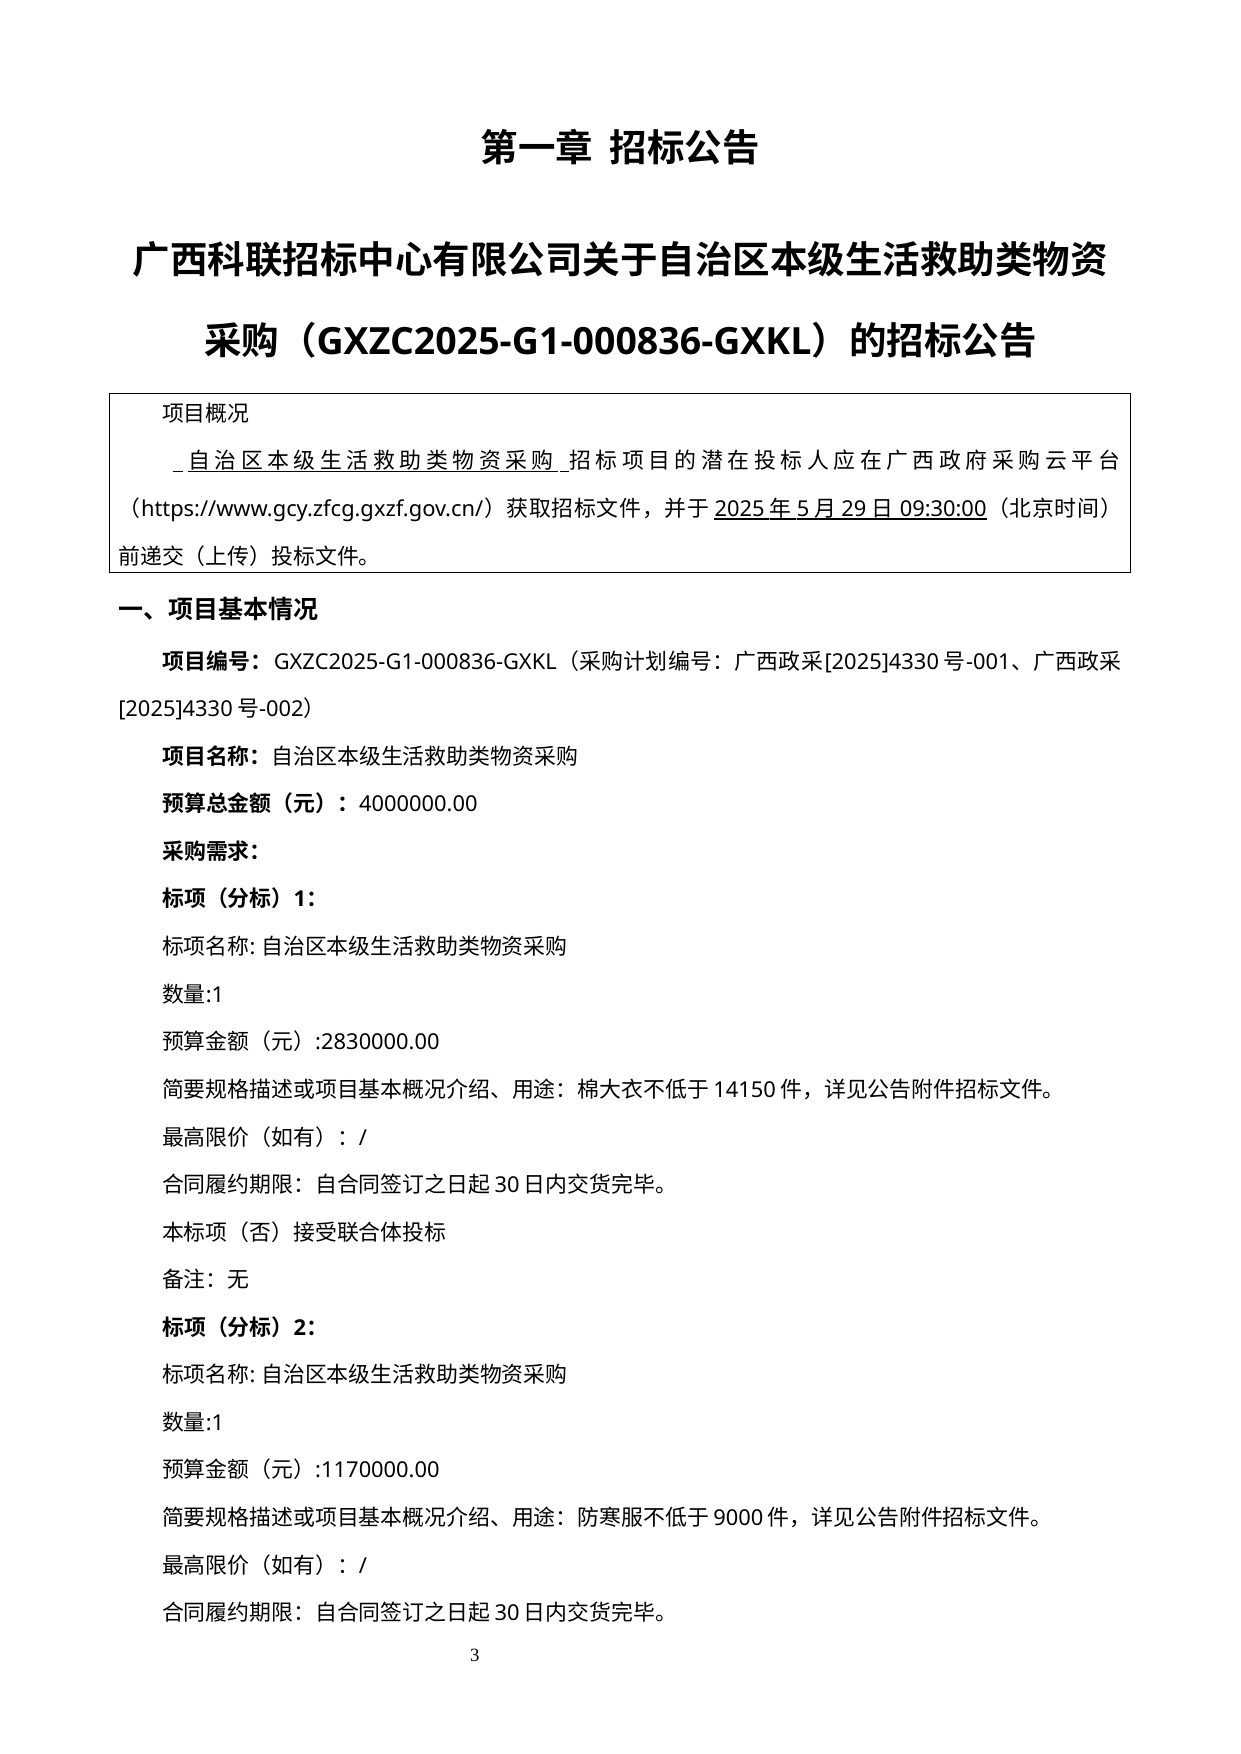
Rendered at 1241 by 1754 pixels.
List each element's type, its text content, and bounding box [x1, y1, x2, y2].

text 简要规格描述或项目基本概况介绍、用途：防寒服不低于9000件，详见公告附件招标文件。 [118, 1500, 1122, 1532]
text 最高限价（如有）：/ [118, 1548, 1122, 1579]
text 数量:1 [118, 977, 1122, 1008]
text 预算总金额（元）：4000000.00 [118, 786, 1122, 818]
text 备注：无 [118, 1262, 1122, 1294]
text 一、项目基本情况 [118, 589, 1122, 626]
text 合同履约期限：自合同签订之日起30日内交货完毕。 [118, 1595, 1122, 1627]
text 标项（分标）1： [118, 881, 1122, 913]
text 广西科联招标中心有限公司关于自治区本级生活救助类物资采购（GXZC2025-G1-000836-GXKL）的招标公告 [118, 230, 1122, 366]
text 自治区本级生活救助类物资采购 招标项目的潜在投标人应在广西政府采购云平台（https://www.gcy.zfcg.gxzf.gov.cn/）获取招标文件，并于2025年5月29日 09:30:00（北京时间）前递交（上传）投标文件。 [110, 440, 1130, 572]
text 数量:1 [118, 1405, 1122, 1437]
text 标项名称: 自治区本级生活救助类物资采购 [118, 929, 1122, 961]
text 最高限价（如有）：/ [118, 1119, 1122, 1151]
text 预算金额（元）:1170000.00 [118, 1452, 1122, 1484]
text 项目编号：GXZC2025-G1-000836-GXKL（采购计划编号：广西政采[2025]4330号-001、广西政采[2025]4330号-002） [118, 644, 1122, 723]
text 项目概况 [110, 394, 1130, 428]
text 本标项（否）接受联合体投标 [118, 1215, 1122, 1246]
text 合同履约期限：自合同签订之日起30日内交货完毕。 [118, 1167, 1122, 1199]
text 标项（分标）2： [118, 1310, 1122, 1341]
text 采购需求： [118, 834, 1122, 866]
text 第一章 招标公告 [118, 118, 1122, 172]
text 标项名称: 自治区本级生活救助类物资采购 [118, 1357, 1122, 1389]
text 项目名称：自治区本级生活救助类物资采购 [118, 739, 1122, 771]
text 简要规格描述或项目基本概况介绍、用途：棉大衣不低于14150件，详见公告附件招标文件。 [118, 1072, 1122, 1104]
text 预算金额（元）:2830000.00 [118, 1024, 1122, 1056]
